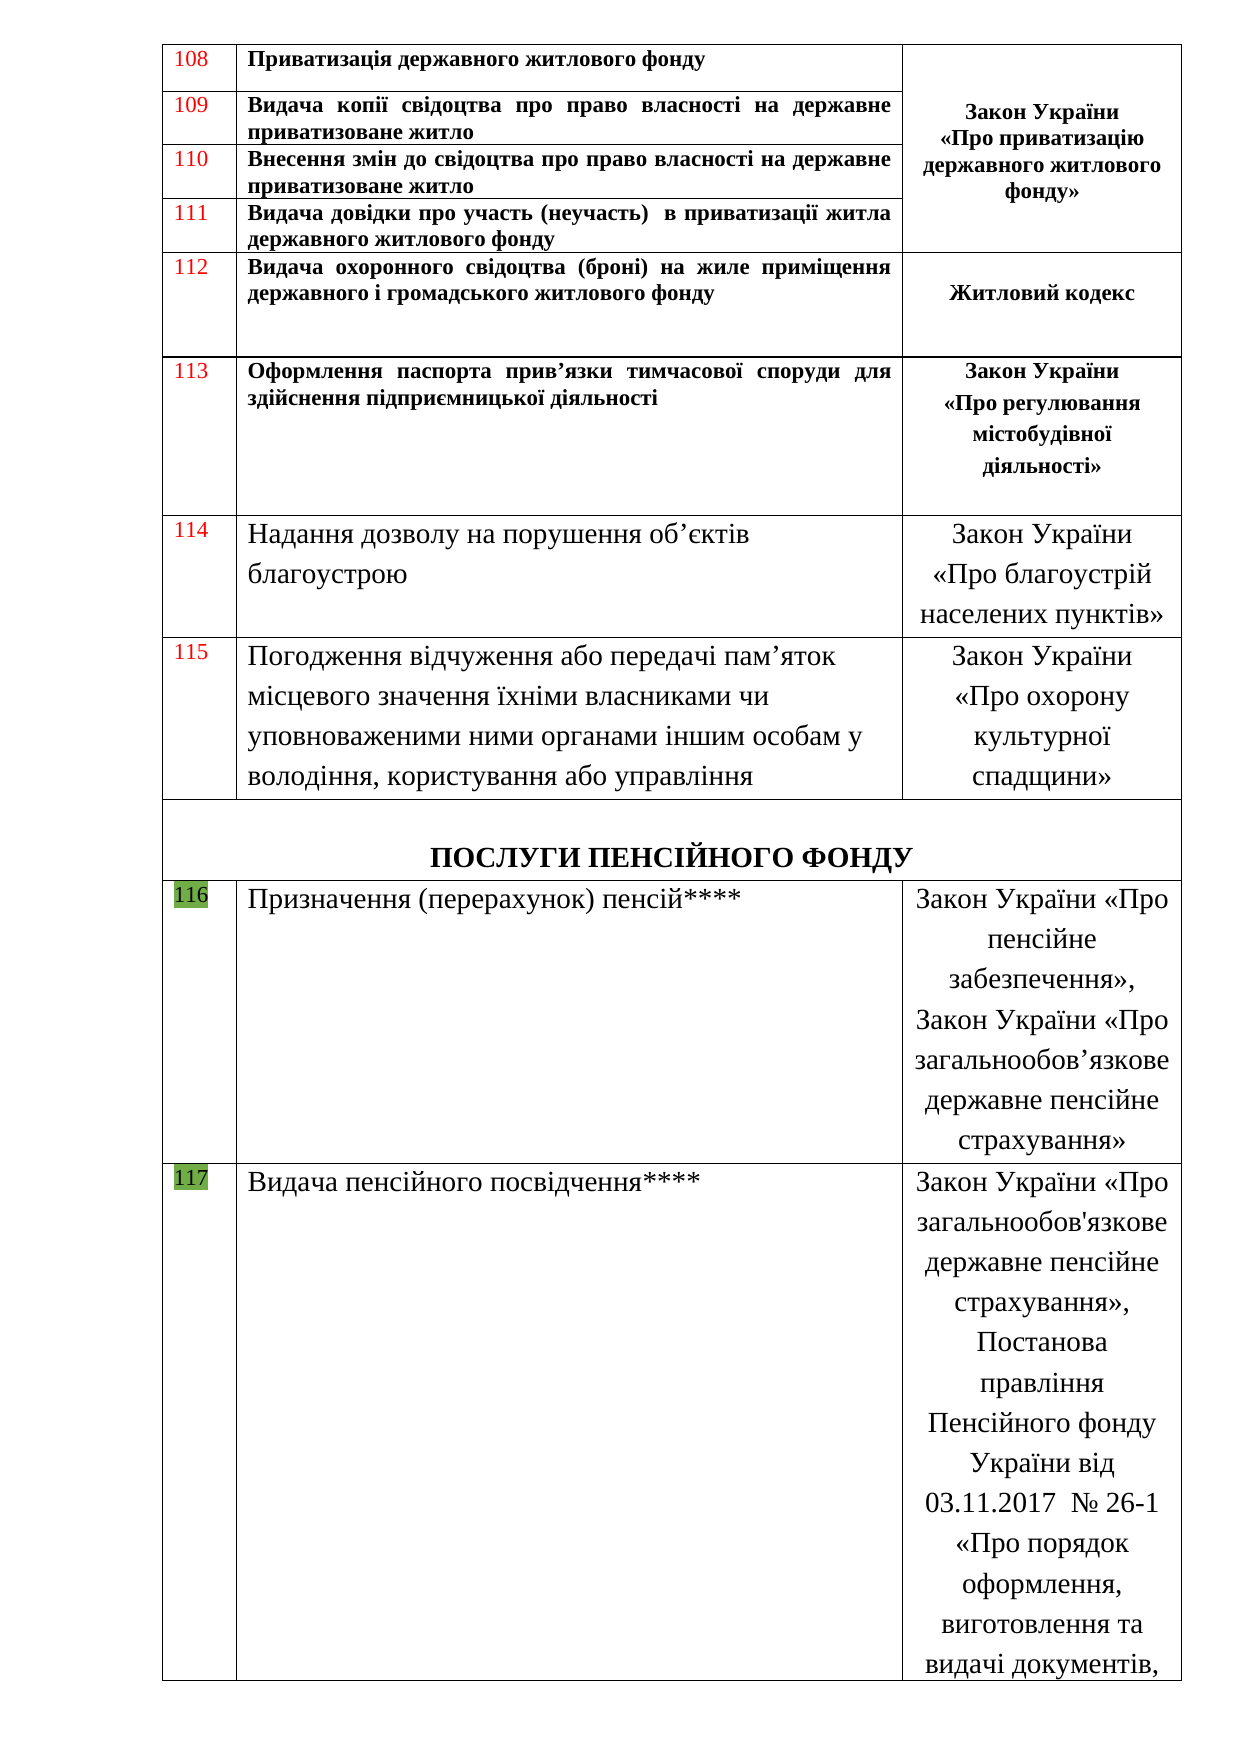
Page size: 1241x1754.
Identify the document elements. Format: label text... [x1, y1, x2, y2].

table_cell Закон України «Про охорону культурної спадщини» [903, 638, 1181, 799]
table_cell Приватизація державного житлового фонду [237, 45, 902, 91]
table_cell Закон України «Про благоустрій населених пунктів» [903, 516, 1181, 637]
table_cell Житловий кодекс [903, 253, 1181, 356]
table_cell 111 [163, 199, 236, 252]
table_cell Видача довідки про участь (неучасть) в приватизації житла державного житлового фонду [237, 199, 902, 252]
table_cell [903, 1164, 1181, 1680]
table_cell Закон України «Про пенсійне забезпечення», Закон України «Про загальнообов’язкове державне пенсійне страхування» [903, 881, 1181, 1163]
table_cell Призначення (перерахунок) пенсій**** [237, 881, 902, 1163]
table_cell ПОСЛУГИ ПЕНСІЙНОГО ФОНДУ [163, 800, 1181, 880]
table_cell 112 [163, 253, 236, 356]
table_cell 116 [163, 881, 236, 1163]
table_cell Закон України «Про регулювання містобудівної діяльності» [903, 358, 1181, 515]
table_cell Закон України «Про приватизацію державного житлового фонду» [903, 45, 1181, 252]
table_cell Внесення змін до свідоцтва про право власності на державне приватизоване житло [237, 145, 902, 198]
table_cell 109 [163, 92, 236, 144]
table_cell 114 [163, 516, 236, 637]
table_cell Видача копії свідоцтва про право власності на державне приватизоване житло [237, 92, 902, 144]
table_cell Оформлення паспорта прив’язки тимчасової споруди для здійснення підприємницької діяльності [237, 358, 902, 515]
table_cell Видача охоронного свідоцтва (броні) на жиле приміщення державного і громадського житлового фонду [237, 253, 902, 356]
table_cell Погодження відчуження або передачі пам’яток місцевого значення їхніми власниками чи уповноваженими ними органами іншим особам у володіння, користування або управління [237, 638, 902, 799]
table_cell 110 [163, 145, 236, 198]
table_cell 115 [163, 638, 236, 799]
table_cell Надання дозволу на порушення об’єктів благоустрою [237, 516, 902, 637]
table_cell 113 [163, 358, 236, 515]
table_cell 108 [163, 45, 236, 91]
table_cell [237, 1164, 902, 1680]
table_cell 117 [163, 1164, 236, 1680]
